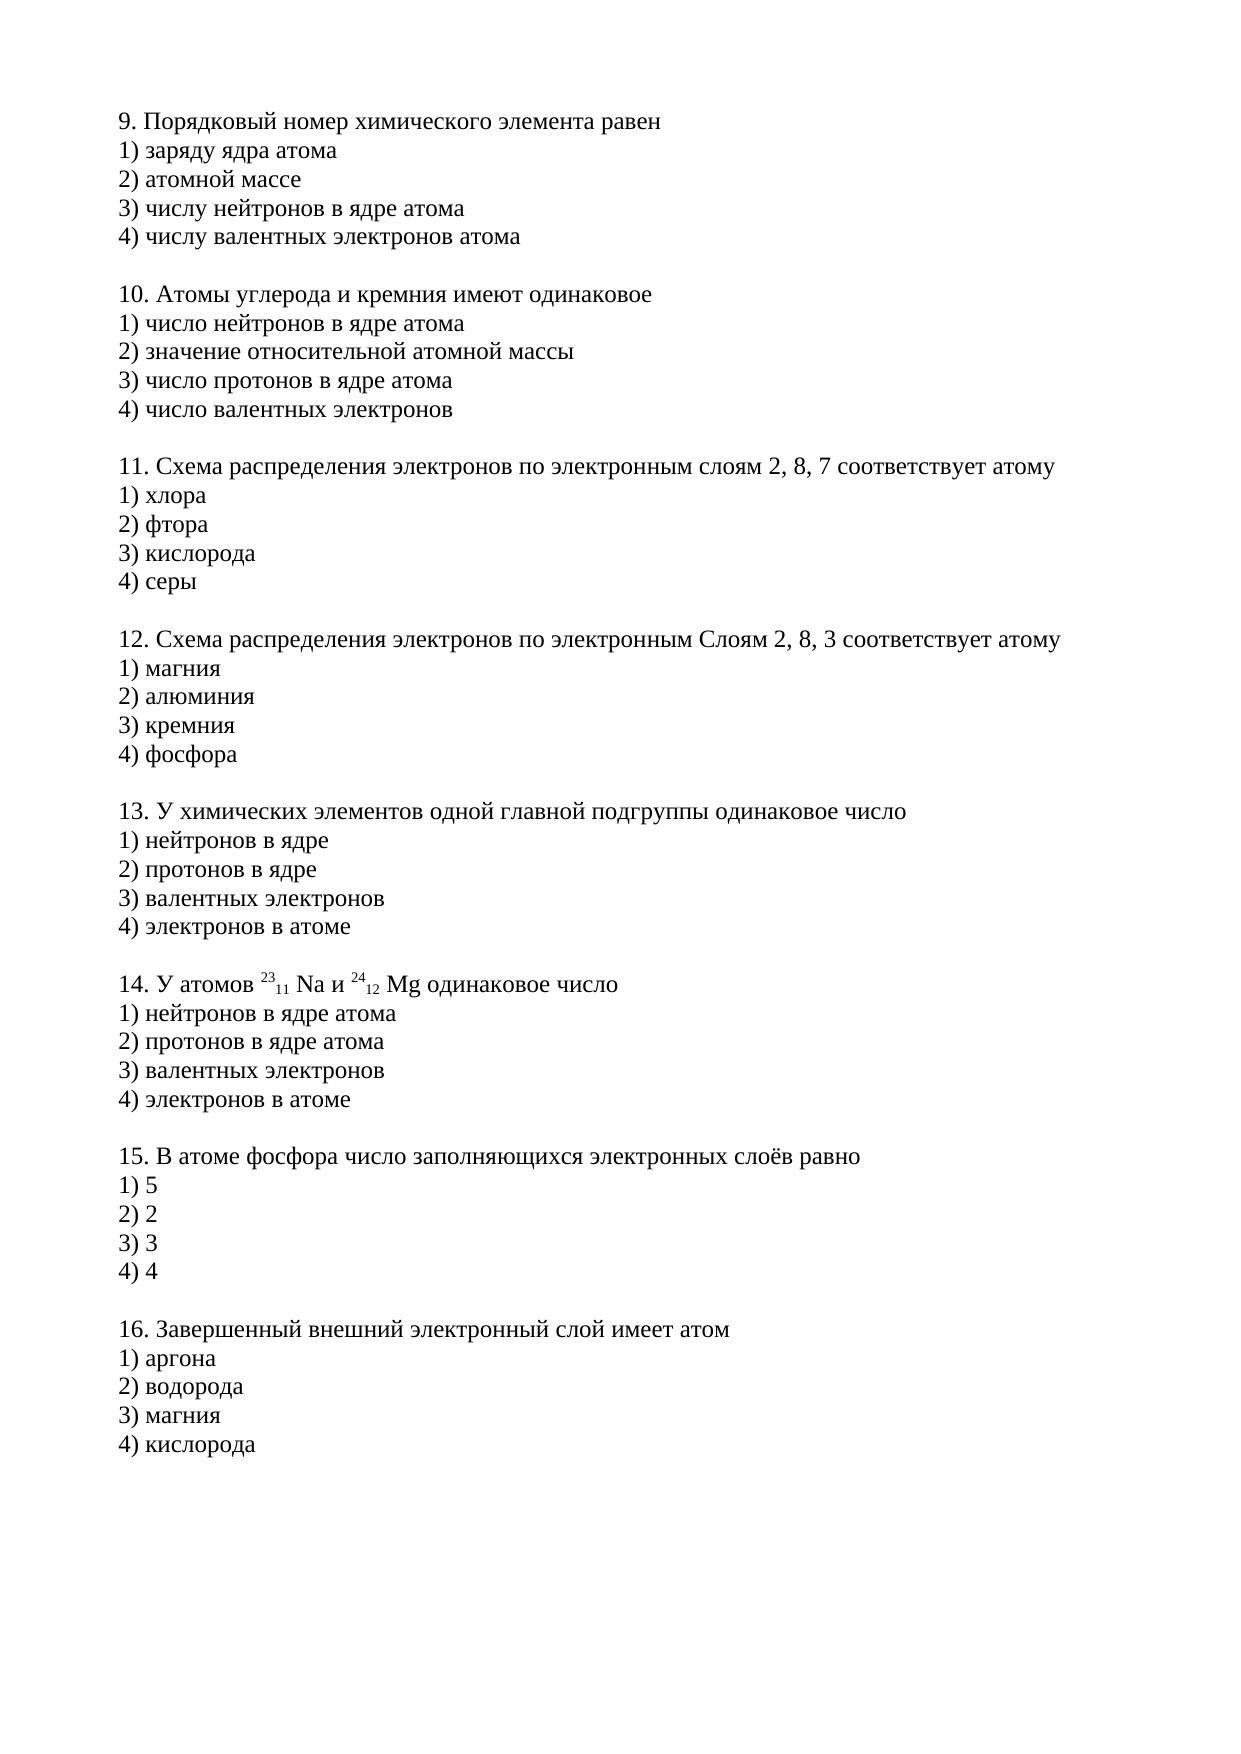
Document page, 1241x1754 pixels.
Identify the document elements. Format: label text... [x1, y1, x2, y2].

text 1) число нейтронов в ядре атома [118, 308, 1140, 336]
text 4) фосфора [118, 739, 1140, 768]
text 1) хлора [118, 480, 1140, 509]
text 4) число валентных электронов [118, 394, 1140, 423]
text 2) атомной массе [118, 164, 1140, 193]
text 1) нейтронов в ядре [118, 825, 1140, 854]
text 2) алюминия [118, 681, 1140, 710]
text 3) кислорода [118, 538, 1140, 566]
text 4) кислорода [118, 1429, 1140, 1458]
text 10. Атомы углерода и кремния имеют одинаковое [118, 279, 1140, 308]
text 1) аргона [118, 1343, 1140, 1371]
text 2) фтора [118, 509, 1140, 538]
text 2) водорода [118, 1371, 1140, 1400]
text 3) числу нейтронов в ядре атома [118, 193, 1140, 221]
text 13. У химических элементов одной главной подгруппы одинаковое число [118, 796, 1140, 825]
text 16. Завершенный внешний электронный слой имеет атом [118, 1314, 1140, 1343]
text 2) протонов в ядре атома [118, 1026, 1140, 1055]
text 2) значение относительной атомной массы [118, 336, 1140, 365]
text 1) заряду ядра атома [118, 135, 1140, 164]
text 3) валентных электронов [118, 883, 1140, 911]
text 4) серы [118, 566, 1140, 595]
text 4) числу валентных электронов атома [118, 221, 1140, 250]
text 3) 3 [118, 1228, 1140, 1256]
text 9. Порядковый номер химического элемента равен [118, 106, 1140, 135]
text 3) число протонов в ядре атома [118, 365, 1140, 394]
text 15. В атоме фосфора число заполняющихся электронных слоёв равно [118, 1141, 1140, 1170]
text 4) электронов в атоме [118, 1084, 1140, 1113]
text 11. Схема распределения электронов по электронным слоям 2, 8, 7 соответствует атому [118, 451, 1140, 480]
text 3) кремния [118, 710, 1140, 739]
text 3) валентных электронов [118, 1055, 1140, 1084]
text 4) 4 [118, 1256, 1140, 1285]
text 1) 5 [118, 1170, 1140, 1199]
text 1) нейтронов в ядре атома [118, 998, 1140, 1026]
text 2) протонов в ядре [118, 854, 1140, 883]
text 12. Схема распределения электронов по электронным Слоям 2, 8, 3 соответствует атому [118, 624, 1140, 653]
text 2) 2 [118, 1199, 1140, 1228]
text 14. У атомов 2311 Na и 2412 Mg одинаковое число [118, 969, 1140, 998]
text 1) магния [118, 653, 1140, 681]
text 3) магния [118, 1400, 1140, 1429]
text 4) электронов в атоме [118, 911, 1140, 940]
